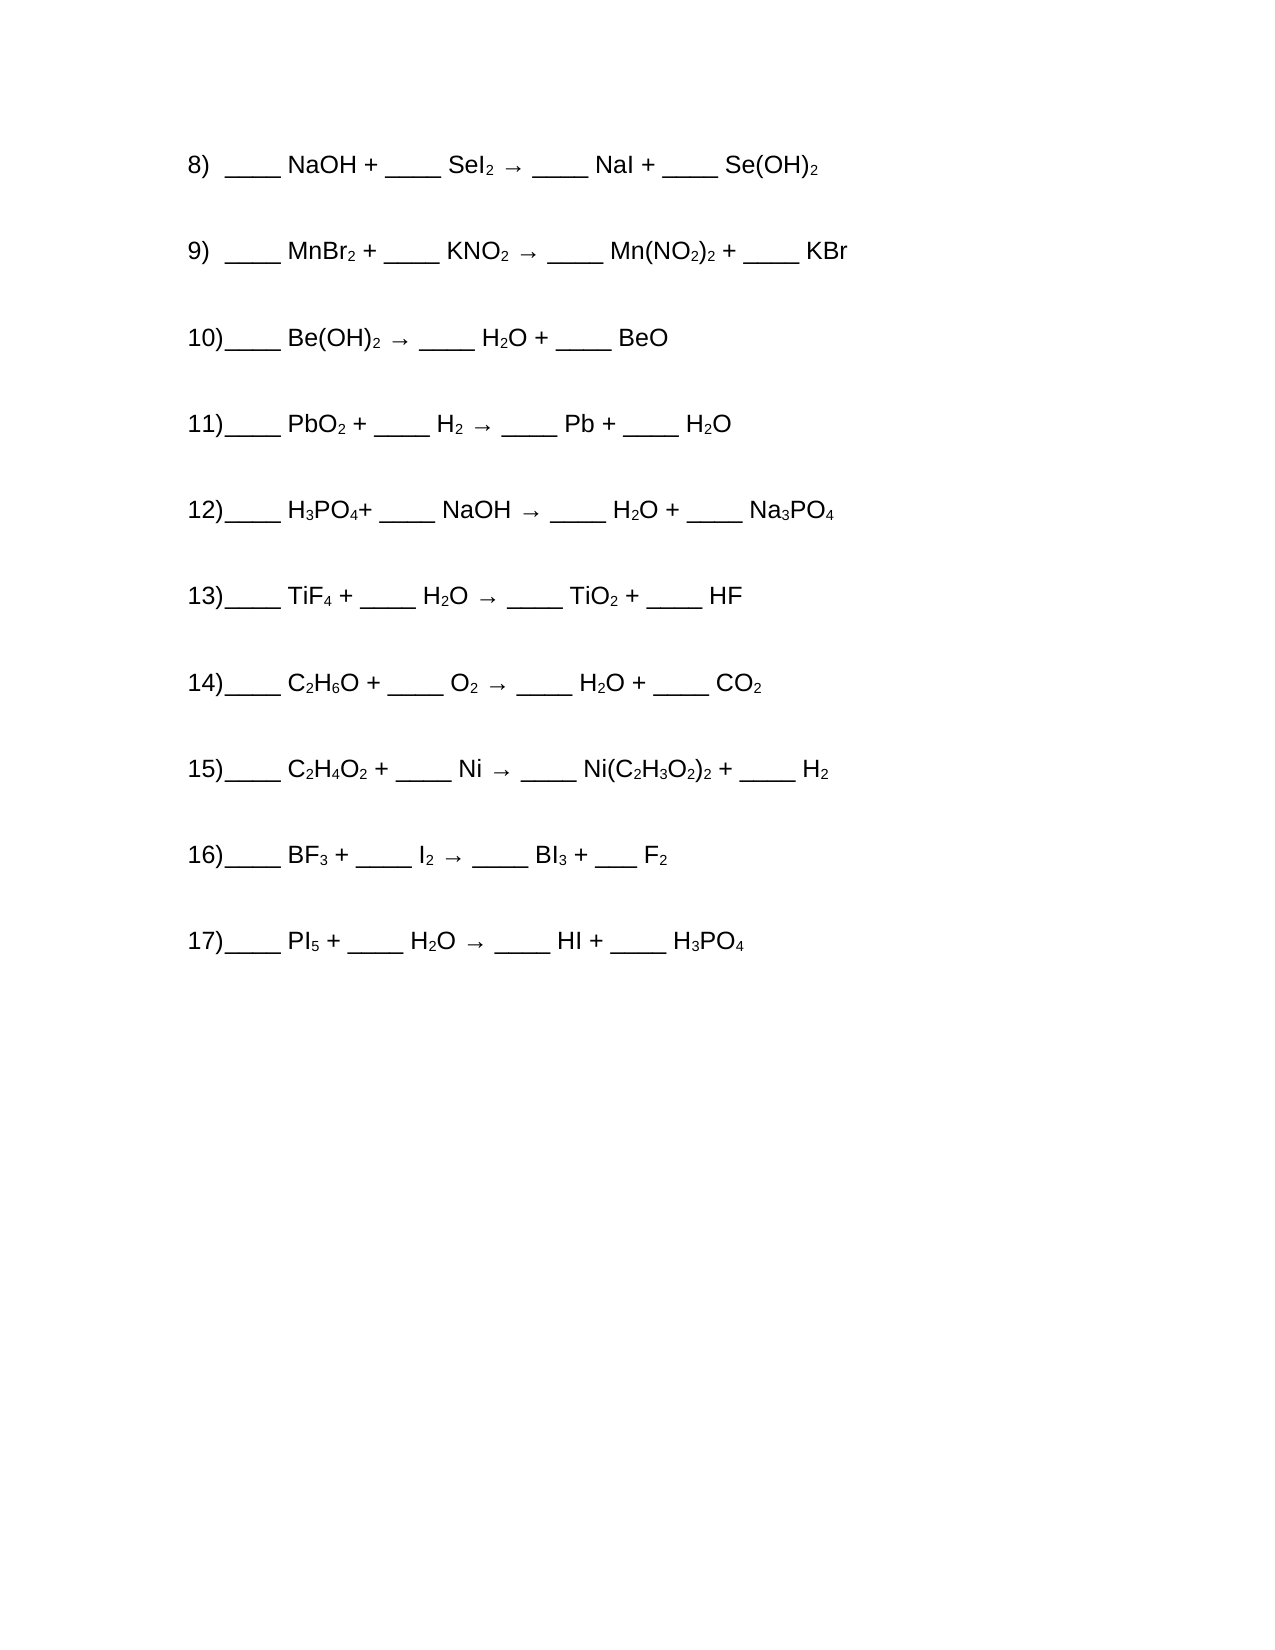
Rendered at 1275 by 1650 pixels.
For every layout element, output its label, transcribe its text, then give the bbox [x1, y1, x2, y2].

list ____ H3PO4+ ____ NaOH → ____ H2O + ____ Na3PO4 [187, 495, 1125, 524]
list ____ C2H6O + ____ O2 → ____ H2O + ____ CO2 [187, 667, 1125, 696]
list ____ PbO2 + ____ H2 → ____ Pb + ____ H2O [187, 409, 1125, 437]
list ____ MnBr2 + ____ KNO2 → ____ Mn(NO2)2 + ____ KBr [187, 236, 1125, 265]
list ____ BF3 + ____ I2 → ____ BI3 + ___ F2 [187, 840, 1125, 869]
list ____ TiF4 + ____ H2O → ____ TiO2 + ____ HF [187, 581, 1125, 610]
list ____ PI5 + ____ H2O → ____ HI + ____ H3PO4 [187, 926, 1125, 955]
list ____ C2H4O2 + ____ Ni → ____ Ni(C2H3O2)2 + ____ H2 [187, 754, 1125, 782]
list ____ NaOH + ____ SeI2 → ____ NaI + ____ Se(OH)2 [187, 150, 1125, 179]
list ____ Be(OH)2 → ____ H2O + ____ BeO [187, 322, 1125, 351]
